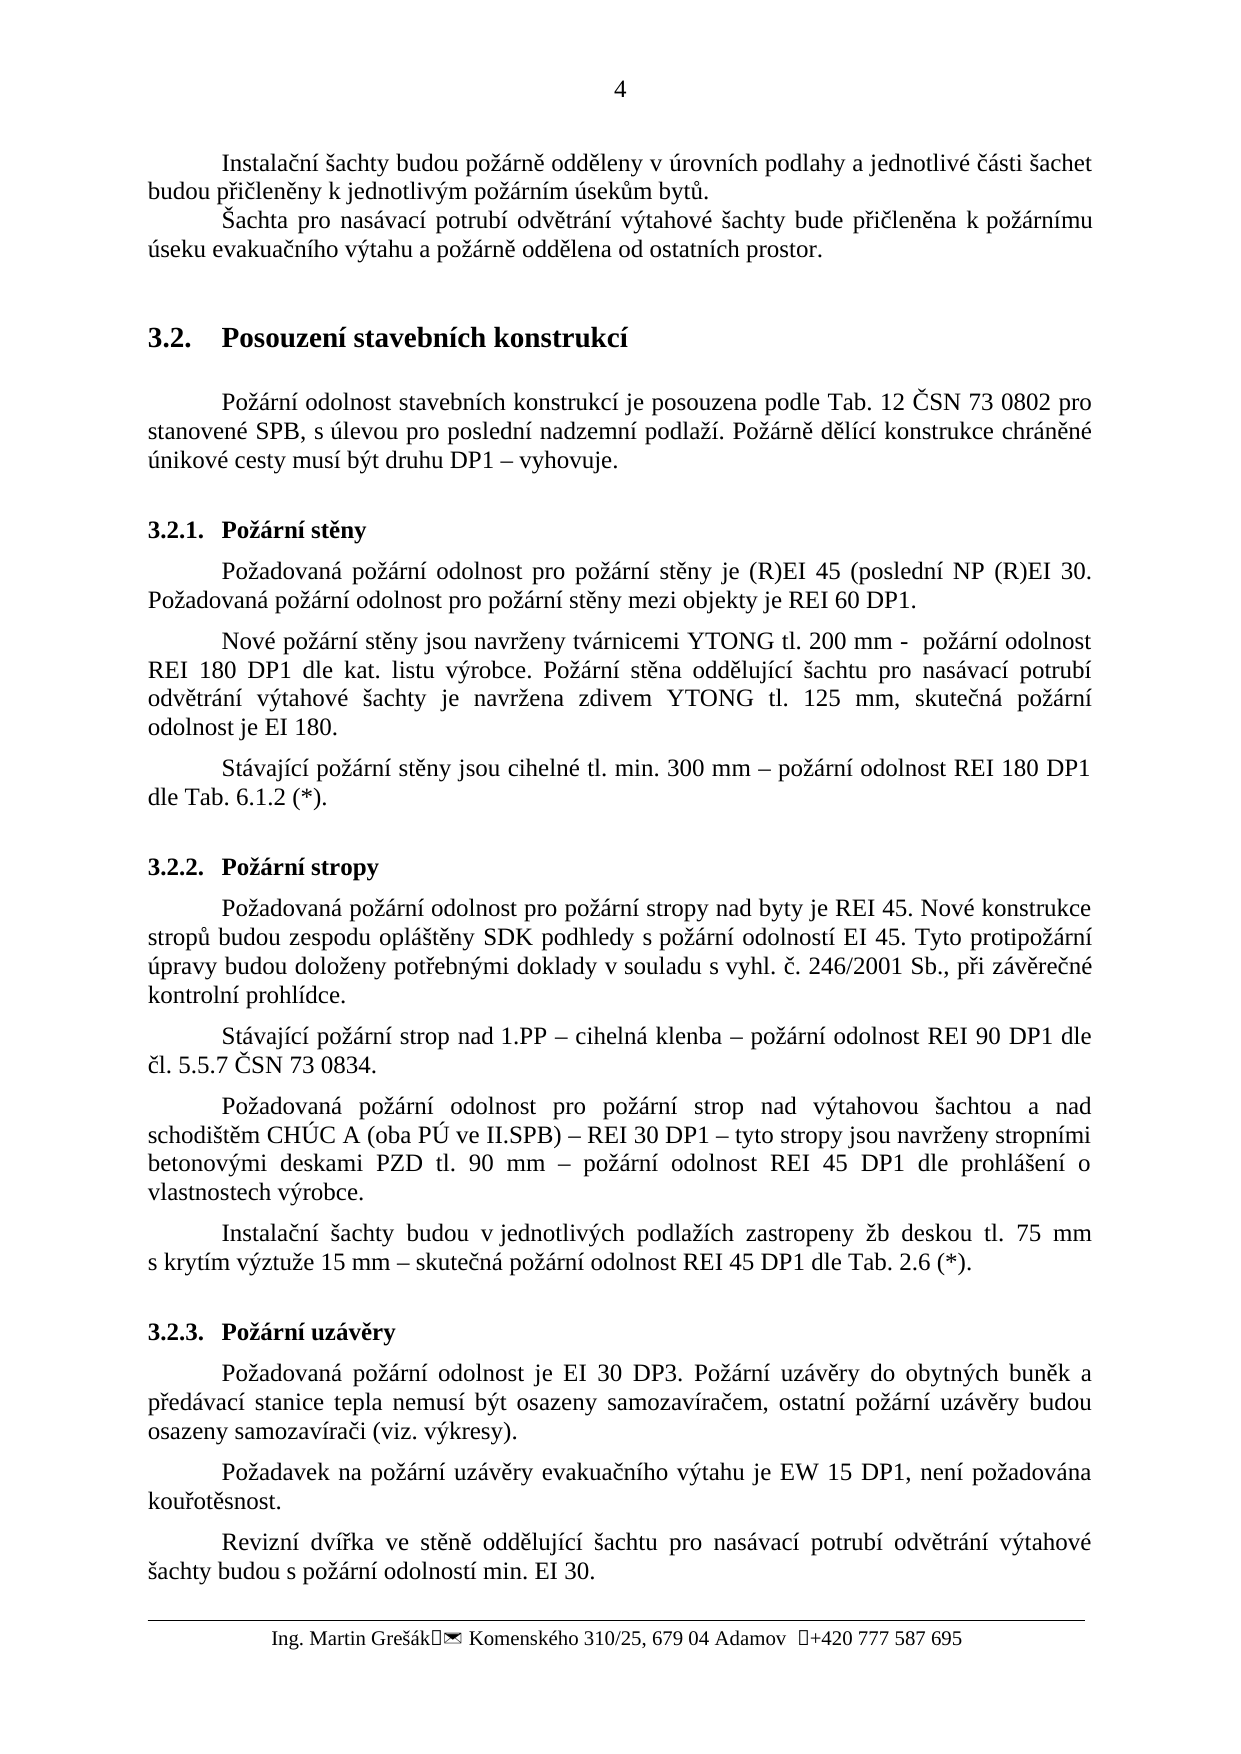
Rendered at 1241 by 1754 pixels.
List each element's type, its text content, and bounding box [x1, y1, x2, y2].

text Instalační šachty budou v jednotlivých podlažích zastropeny žb deskou tl. 75 mm s krytím výztuže 15 mm – skutečná požární odolnost REI 45 DP1 dle Tab. 2.6 (*). [148, 1218, 1093, 1276]
text Nové požární stěny jsou navrženy tvárnicemi YTONG tl. 200 mm - požární odolnost REI 180 DP1 dle kat. listu výrobce. Požární stěna oddělující šachtu pro nasávací potrubí odvětrání výtahové šachty je navržena zdivem YTONG tl. 125 mm, skutečná požární odolnost je EI 180. [148, 626, 1093, 741]
text Stávající požární strop nad 1.PP – cihelná klenba – požární odolnost REI 90 DP1 dle čl. 5.5.7 ČSN 73 0834. [148, 1021, 1093, 1078]
text Šachta pro nasávací potrubí odvětrání výtahové šachty bude přičleněna k požárnímu úseku evakuačního výtahu a požárně oddělena od ostatních prostor. [148, 205, 1093, 263]
text Stávající požární stěny jsou cihelné tl. min. 300 mm – požární odolnost REI 180 DP1 dle Tab. 6.1.2 (*). [148, 753, 1093, 811]
text Požadovaná požární odolnost pro požární strop nad výtahovou šachtou a nad schodištěm CHÚC A (oba PÚ ve II.SPB) – REI 30 DP1 – tyto stropy jsou navrženy stropními betonovými deskami PZD tl. 90 mm – požární odolnost REI 45 DP1 dle prohlášení o vlastnostech výrobce. [148, 1091, 1093, 1206]
text Požární odolnost stavebních konstrukcí je posouzena podle Tab. 12 ČSN 73 0802 pro stanovené SPB, s úlevou pro poslední nadzemní podlaží. Požárně dělící konstrukce chráněné únikové cesty musí být druhu DP1 – vyhovuje. [148, 387, 1093, 473]
list Požární stěny [148, 515, 1093, 543]
list Posouzení stavebních konstrukcí [148, 320, 1093, 354]
text Požadovaná požární odolnost pro požární stropy nad byty je REI 45. Nové konstrukce stropů budou zespodu opláštěny SDK podhledy s požární odolností EI 45. Tyto protipožární úpravy budou doloženy potřebnými doklady v souladu s vyhl. č. 246/2001 Sb., při závěrečné kontrolní prohlídce. [148, 893, 1093, 1008]
list Požární stropy [148, 852, 1093, 881]
text Revizní dvířka ve stěně oddělující šachtu pro nasávací potrubí odvětrání výtahové šachty budou s požární odolností min. EI 30. [148, 1527, 1093, 1585]
text Požadavek na požární uzávěry evakuačního výtahu je EW 15 DP1, není požadována kouřotěsnost. [148, 1457, 1093, 1515]
text Požadovaná požární odolnost je EI 30 DP3. Požární uzávěry do obytných buněk a předávací stanice tepla nemusí být osazeny samozavíračem, ostatní požární uzávěry budou osazeny samozavírači (viz. výkresy). [148, 1358, 1093, 1445]
text Požadovaná požární odolnost pro požární stěny je (R)EI 45 (poslední NP (R)EI 30. Požadovaná požární odolnost pro požární stěny mezi objekty je REI 60 DP1. [148, 556, 1093, 613]
list Požární uzávěry [148, 1317, 1093, 1346]
text Instalační šachty budou požárně odděleny v úrovních podlahy a jednotlivé části šachet budou přičleněny k jednotlivým požárním úsekům bytů. [148, 148, 1093, 205]
